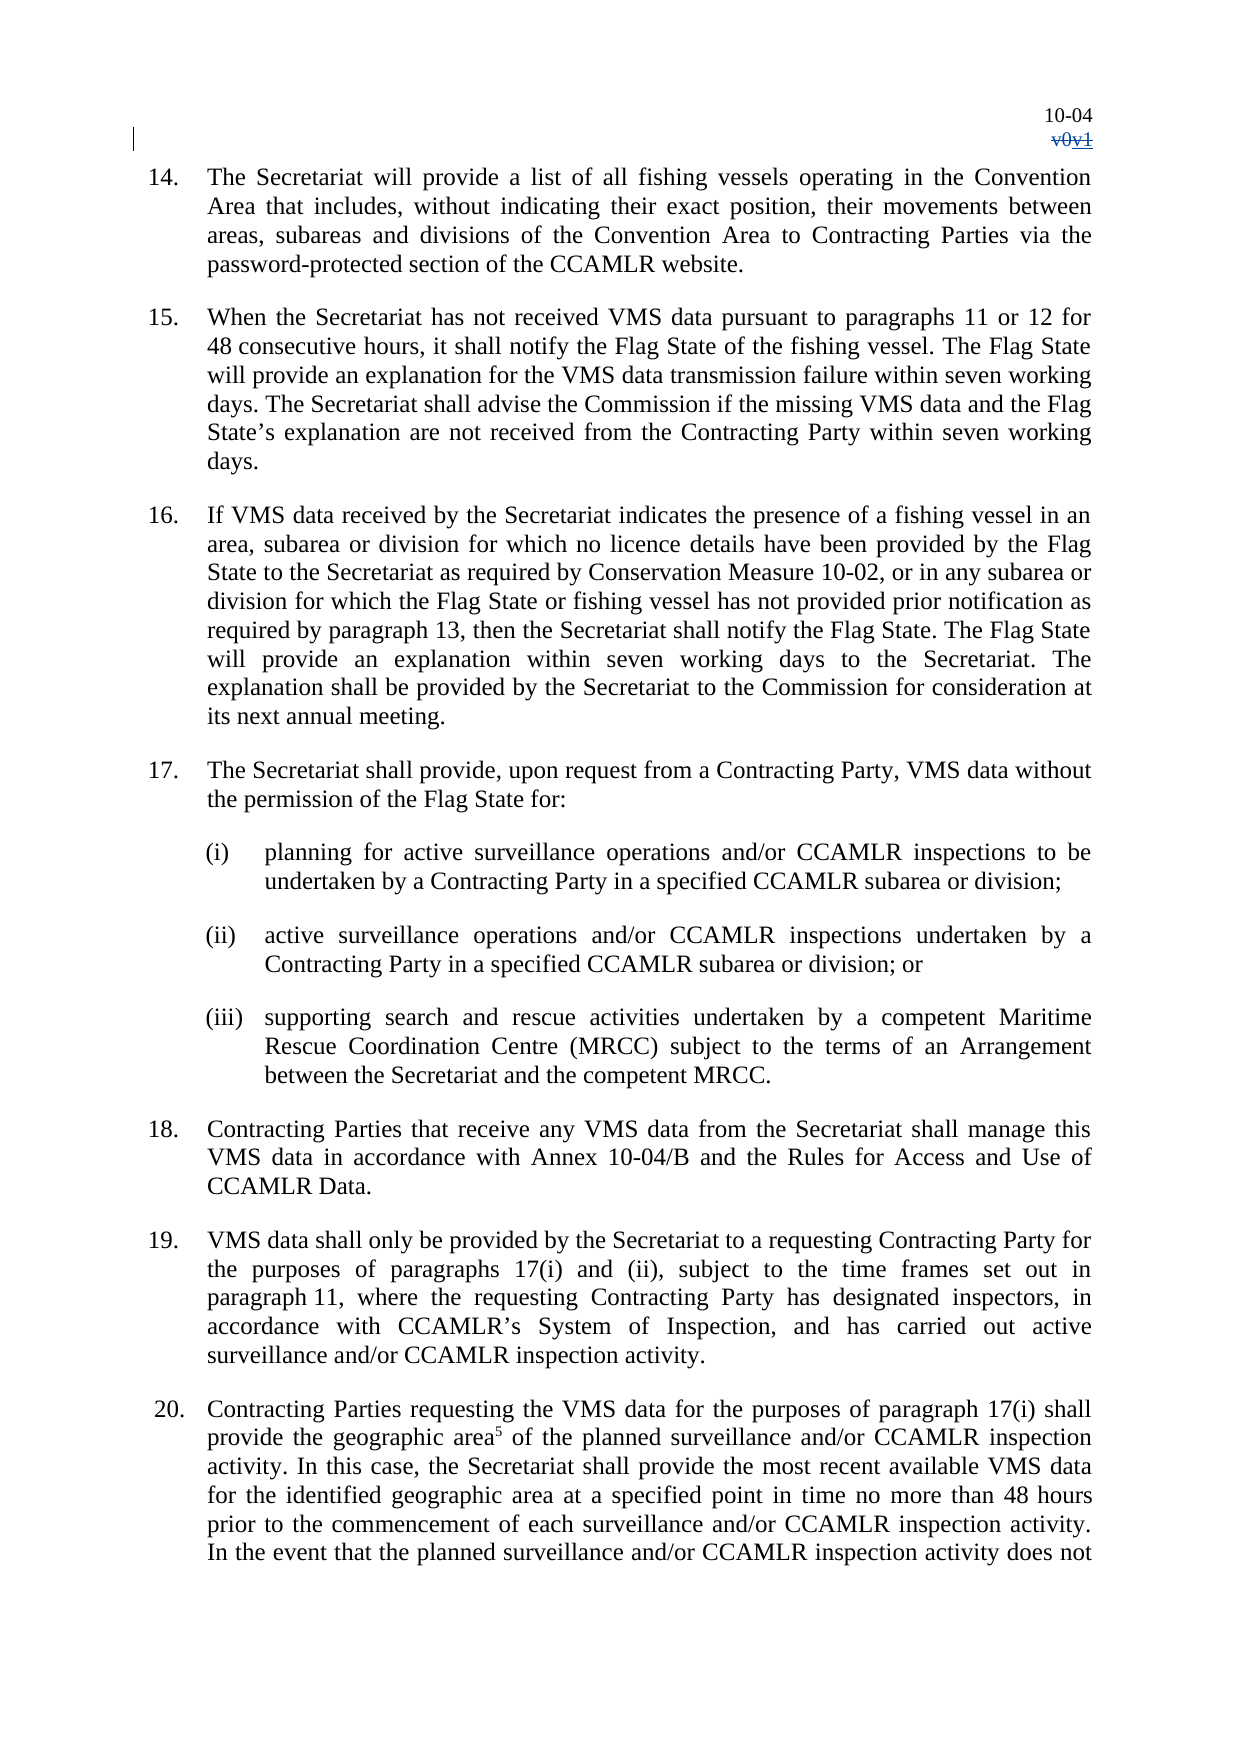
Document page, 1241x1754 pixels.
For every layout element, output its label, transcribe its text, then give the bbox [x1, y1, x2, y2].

text 15. When the Secretariat has not received VMS data pursuant to paragraphs 11 or 12 for 48 consecutive hours, it shall notify the Flag State of the fishing vessel. The Flag State will provide an explanation for the VMS data transmission failure within seven working days. The Secretariat shall advise the Commission if the missing VMS data and the Flag State’s explanation are not received from the Contracting Party within seven working days. [148, 302, 1092, 475]
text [148, 1394, 1092, 1566]
text 16. If VMS data received by the Secretariat indicates the presence of a fishing vessel in an area, subarea or division for which no licence details have been provided by the Flag State to the Secretariat as required by Conservation Measure 10-02, or in any subarea or division for which the Flag State or fishing vessel has not provided prior notification as required by paragraph 13, then the Secretariat shall notify the Flag State. The Flag State will provide an explanation within seven working days to the Secretariat. The explanation shall be provided by the Secretariat to the Commission for consideration at its next annual meeting. [148, 500, 1092, 730]
text 19. VMS data shall only be provided by the Secretariat to a requesting Contracting Party for the purposes of paragraphs 17(i) and (ii), subject to the time frames set out in paragraph 11, where the requesting Contracting Party has designated inspectors, in accordance with CCAMLR’s System of Inspection, and has carried out active surveillance and/or CCAMLR inspection activity. [148, 1225, 1092, 1369]
text 17. The Secretariat shall provide, upon request from a Contracting Party, VMS data without the permission of the Flag State for: [148, 755, 1092, 812]
text (iii) supporting search and rescue activities undertaken by a competent Maritime Rescue Coordination Centre (MRCC) subject to the terms of an Arrangement between the Secretariat and the competent MRCC. [205, 1002, 1092, 1089]
text 18. Contracting Parties that receive any VMS data from the Secretariat shall manage this VMS data in accordance with Annex 10-04/B and the Rules for Access and Use of CCAMLR Data. [148, 1114, 1092, 1200]
text (ii) active surveillance operations and/or CCAMLR inspections undertaken by a Contracting Party in a specified CCAMLR subarea or division; or [205, 920, 1092, 977]
text 14. The Secretariat will provide a list of all fishing vessels operating in the Convention Area that includes, without indicating their exact position, their movements between areas, subareas and divisions of the Convention Area to Contracting Parties via the password-protected section of the CCAMLR website. [148, 162, 1092, 277]
text (i) planning for active surveillance operations and/or CCAMLR inspections to be undertaken by a Contracting Party in a specified CCAMLR subarea or division; [205, 837, 1092, 895]
